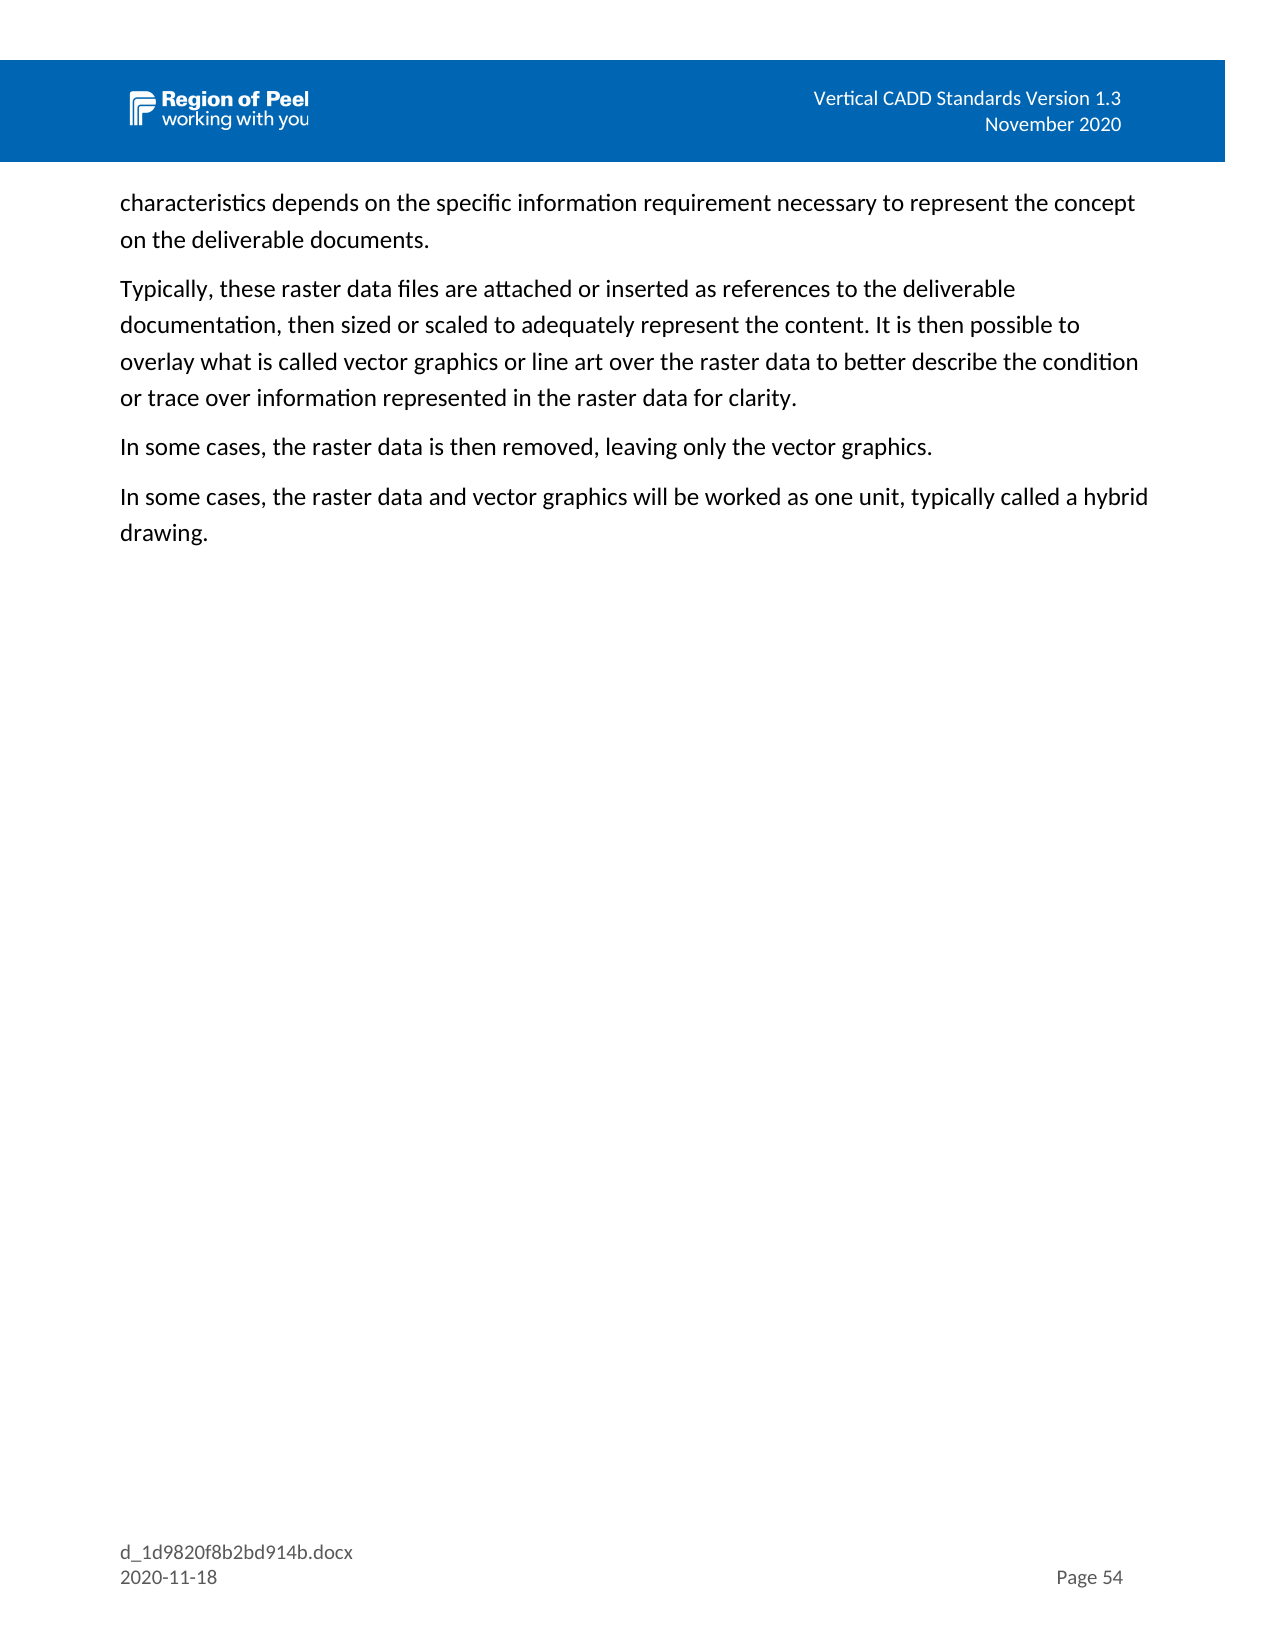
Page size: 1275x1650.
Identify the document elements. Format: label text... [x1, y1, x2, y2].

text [120, 187, 1155, 254]
text Typically, these raster data files are attached or inserted as references to the deliverable documentation, then sized or scaled to adequately represent the content. It is then possible to overlay what is called vector graphics or line art over the raster data to better describe the condition or trace over information represented in the raster data for clarity. [120, 273, 1155, 413]
text In some cases, the raster data is then removed, leaving only the vector graphics. [120, 432, 1155, 462]
text In some cases, the raster data and vector graphics will be worked as one unit, typically called a hybrid drawing. [120, 481, 1155, 548]
picture [129, 91, 309, 130]
